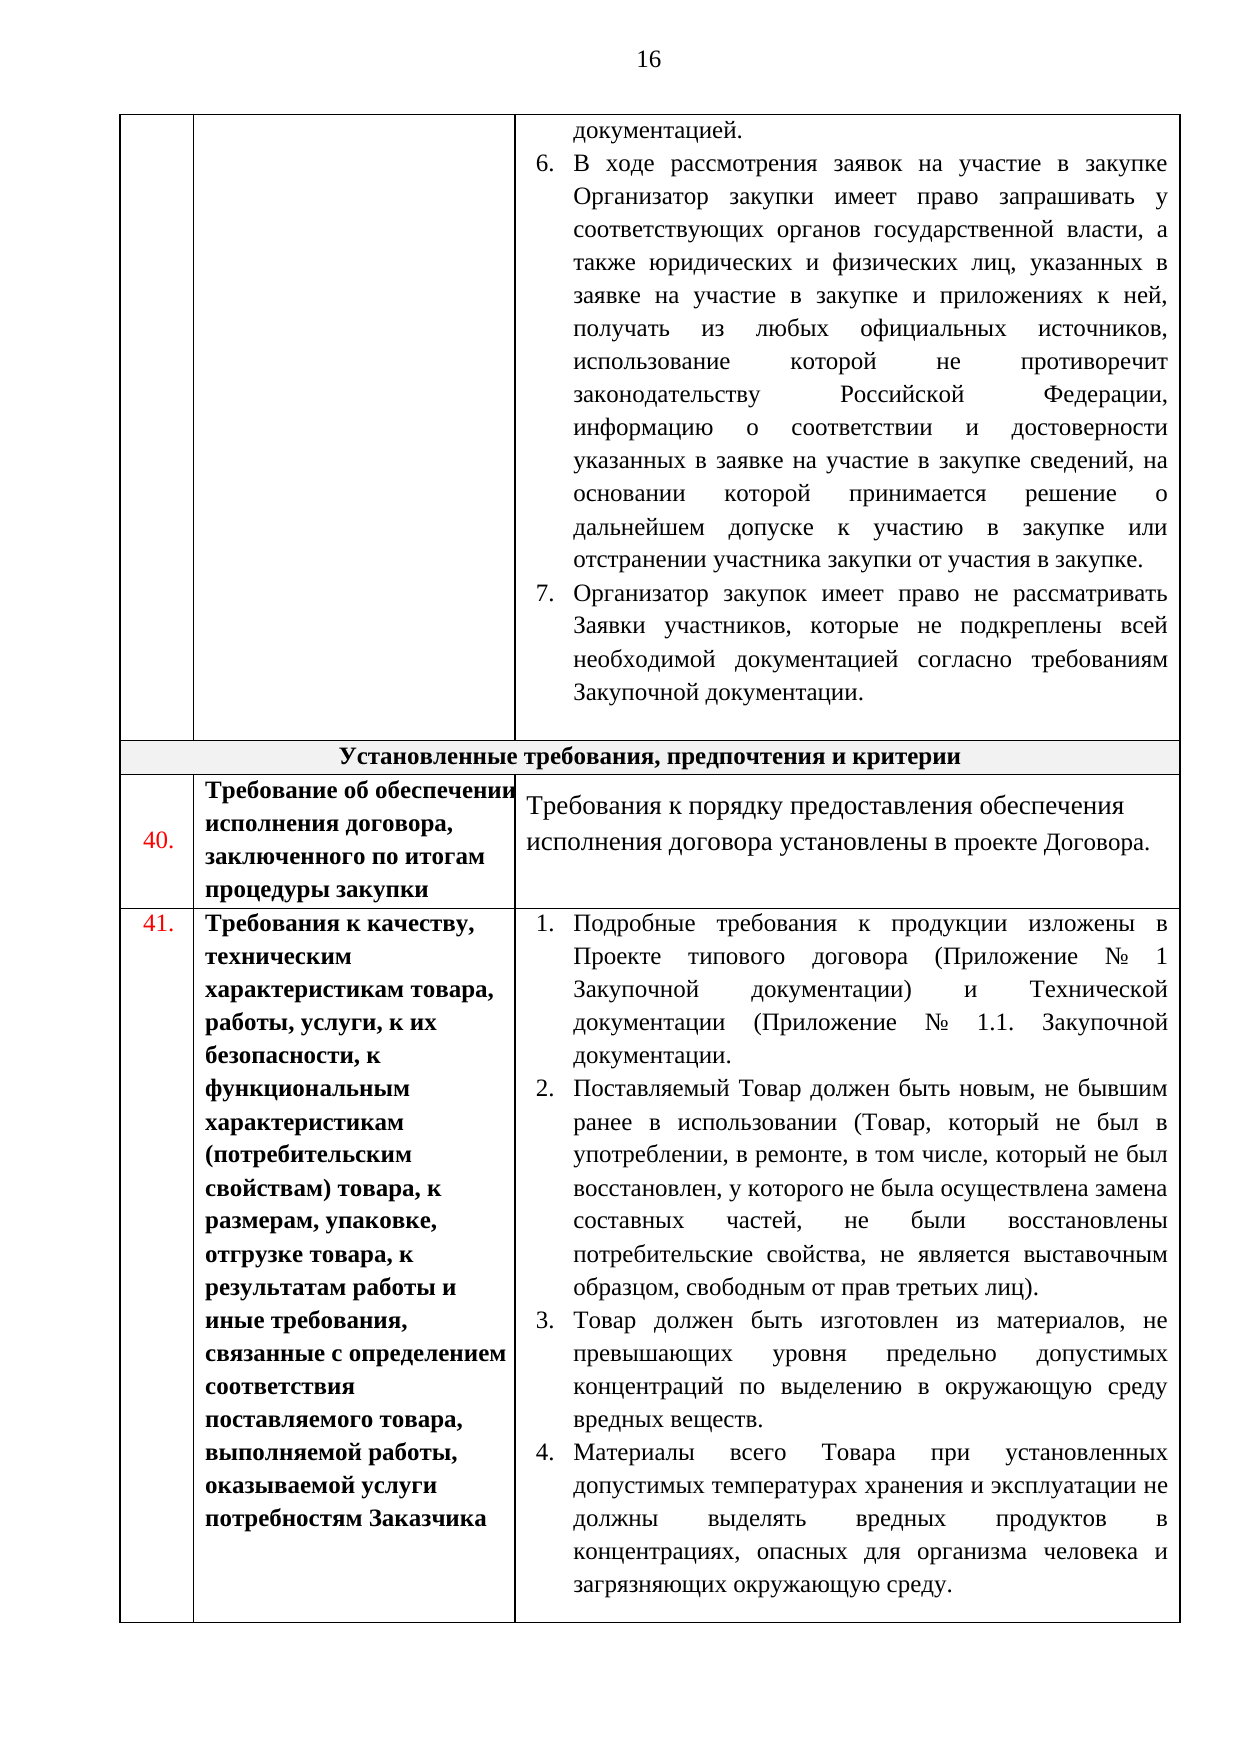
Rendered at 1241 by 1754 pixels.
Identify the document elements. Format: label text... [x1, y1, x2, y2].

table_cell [194, 115, 514, 740]
table_cell Требование об обеспечении исполнения договора, заключенного по итогам процедуры закупки [194, 775, 514, 907]
table_cell [121, 115, 193, 740]
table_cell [516, 909, 1179, 1622]
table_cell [516, 115, 1179, 740]
table_cell [121, 909, 193, 1622]
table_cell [194, 909, 514, 1622]
table_cell [121, 775, 193, 907]
table_cell Установленные требования, предпочтения и критерии [121, 741, 1179, 774]
table_cell Требования к порядку предоставления обеспечения исполнения договора установлены в проекте Договора. [516, 775, 1179, 907]
